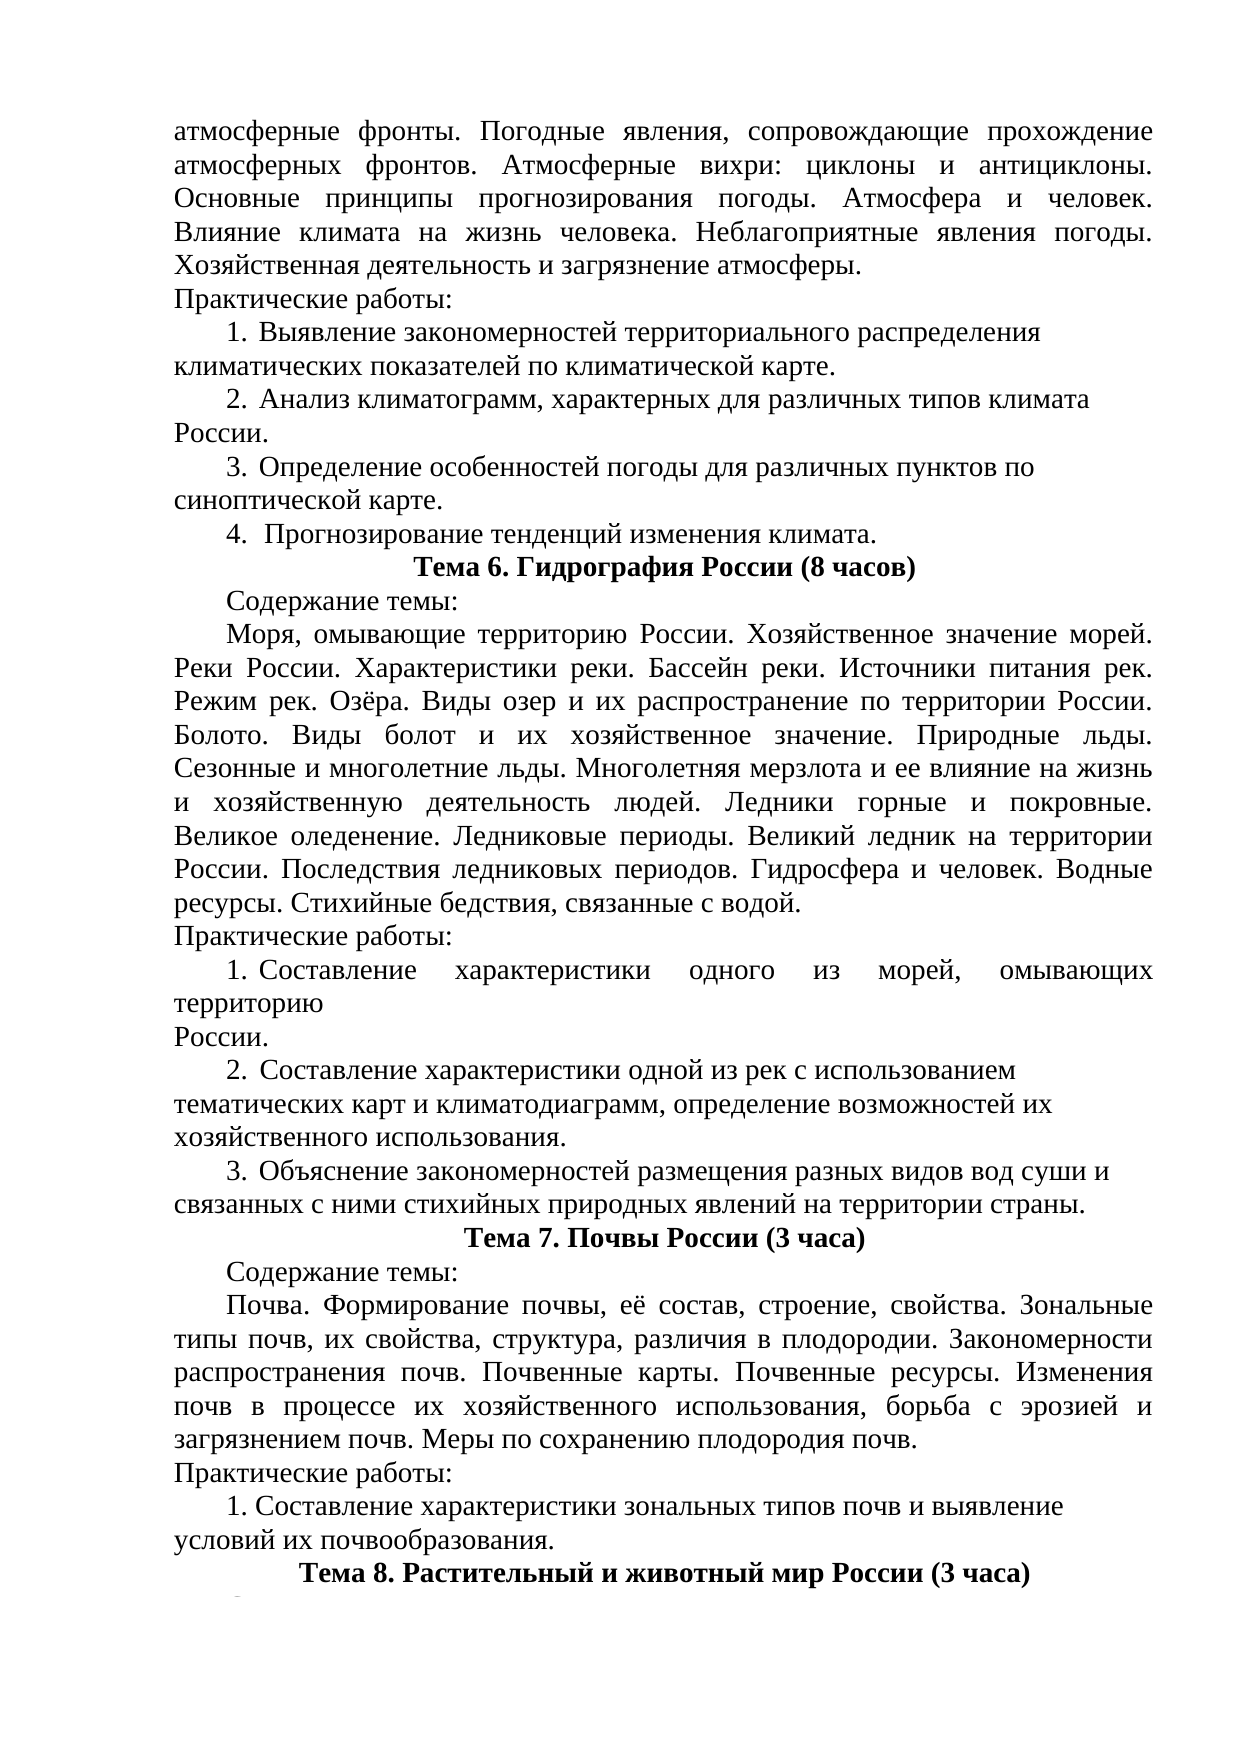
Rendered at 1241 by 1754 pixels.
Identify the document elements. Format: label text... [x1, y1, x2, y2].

list Объяснение закономерностей размещения разных видов вод суши и связанных с ними стихийных природных явлений на территории страны. [174, 1153, 1154, 1221]
text Моря, омывающие территорию России. Хозяйственное значение морей. Реки России. Характеристики реки. Бассейн реки. Источники питания рек. Режим рек. Озёра. Виды озер и их распространение по территории России. Болото. Виды болот и их хозяйственное значение. Природные льды. Сезонные и многолетние льды. Многолетняя мерзлота и ее влияние на жизнь и хозяйственную деятельность людей. Ледники горные и покровные. Великое оледенение. Ледниковые периоды. Великий ледник на территории России. Последствия ледниковых периодов. Гидросфера и человек. Водные ресурсы. Стихийные бедствия, связанные с водой. [174, 617, 1154, 919]
text Практические работы: [174, 281, 1154, 315]
list Выявление закономерностей территориального распределения климатических показателей по климатической карте. [174, 315, 1154, 382]
list Прогнозирование тенденций изменения климата. [174, 516, 1154, 550]
list Составление характеристики одного из морей, омывающих территорию России. [174, 952, 1154, 1053]
text Тема 6. Гидрография России (8 часов) [176, 550, 1154, 583]
text Содержание темы: [174, 583, 1154, 617]
text Тема 7. Почвы России (3 часа) [176, 1221, 1154, 1254]
list Составление характеристики одной из рек с использованием тематических карт и климатодиаграмм, определение возможностей их хозяйственного использования. [174, 1053, 1154, 1153]
text Практические работы: [174, 1455, 1154, 1489]
list Определение особенностей погоды для различных пунктов по синоптической карте. [174, 449, 1154, 516]
text 1. Составление характеристики зональных типов почв и выявление условий их почвообразования. [174, 1489, 1154, 1556]
text атмосферные фронты. Погодные явления, сопровождающие прохождение атмосферных фронтов. Атмосферные вихри: циклоны и антициклоны. Основные принципы прогнозирования погоды. Атмосфера и человек. Влияние климата на жизнь человека. Неблагоприятные явления погоды. Хозяйственная деятельность и загрязнение атмосферы. [174, 114, 1154, 281]
list Анализ климатограмм, характерных для различных типов климата России. [174, 382, 1154, 449]
text Содержание темы: [174, 1254, 1154, 1288]
text Почва. Формирование почвы, её состав, строение, свойства. Зональные типы почв, их свойства, структура, различия в плодородии. Закономерности распространения почв. Почвенные карты. Почвенные ресурсы. Изменения почв в процессе их хозяйственного использования, борьба с эрозией и загрязнением почв. Меры по сохранению плодородия почв. [174, 1288, 1154, 1455]
text Практические работы: [174, 919, 1154, 952]
text Тема 8. Растительный и животный мир России (3 часа) [176, 1556, 1154, 1589]
